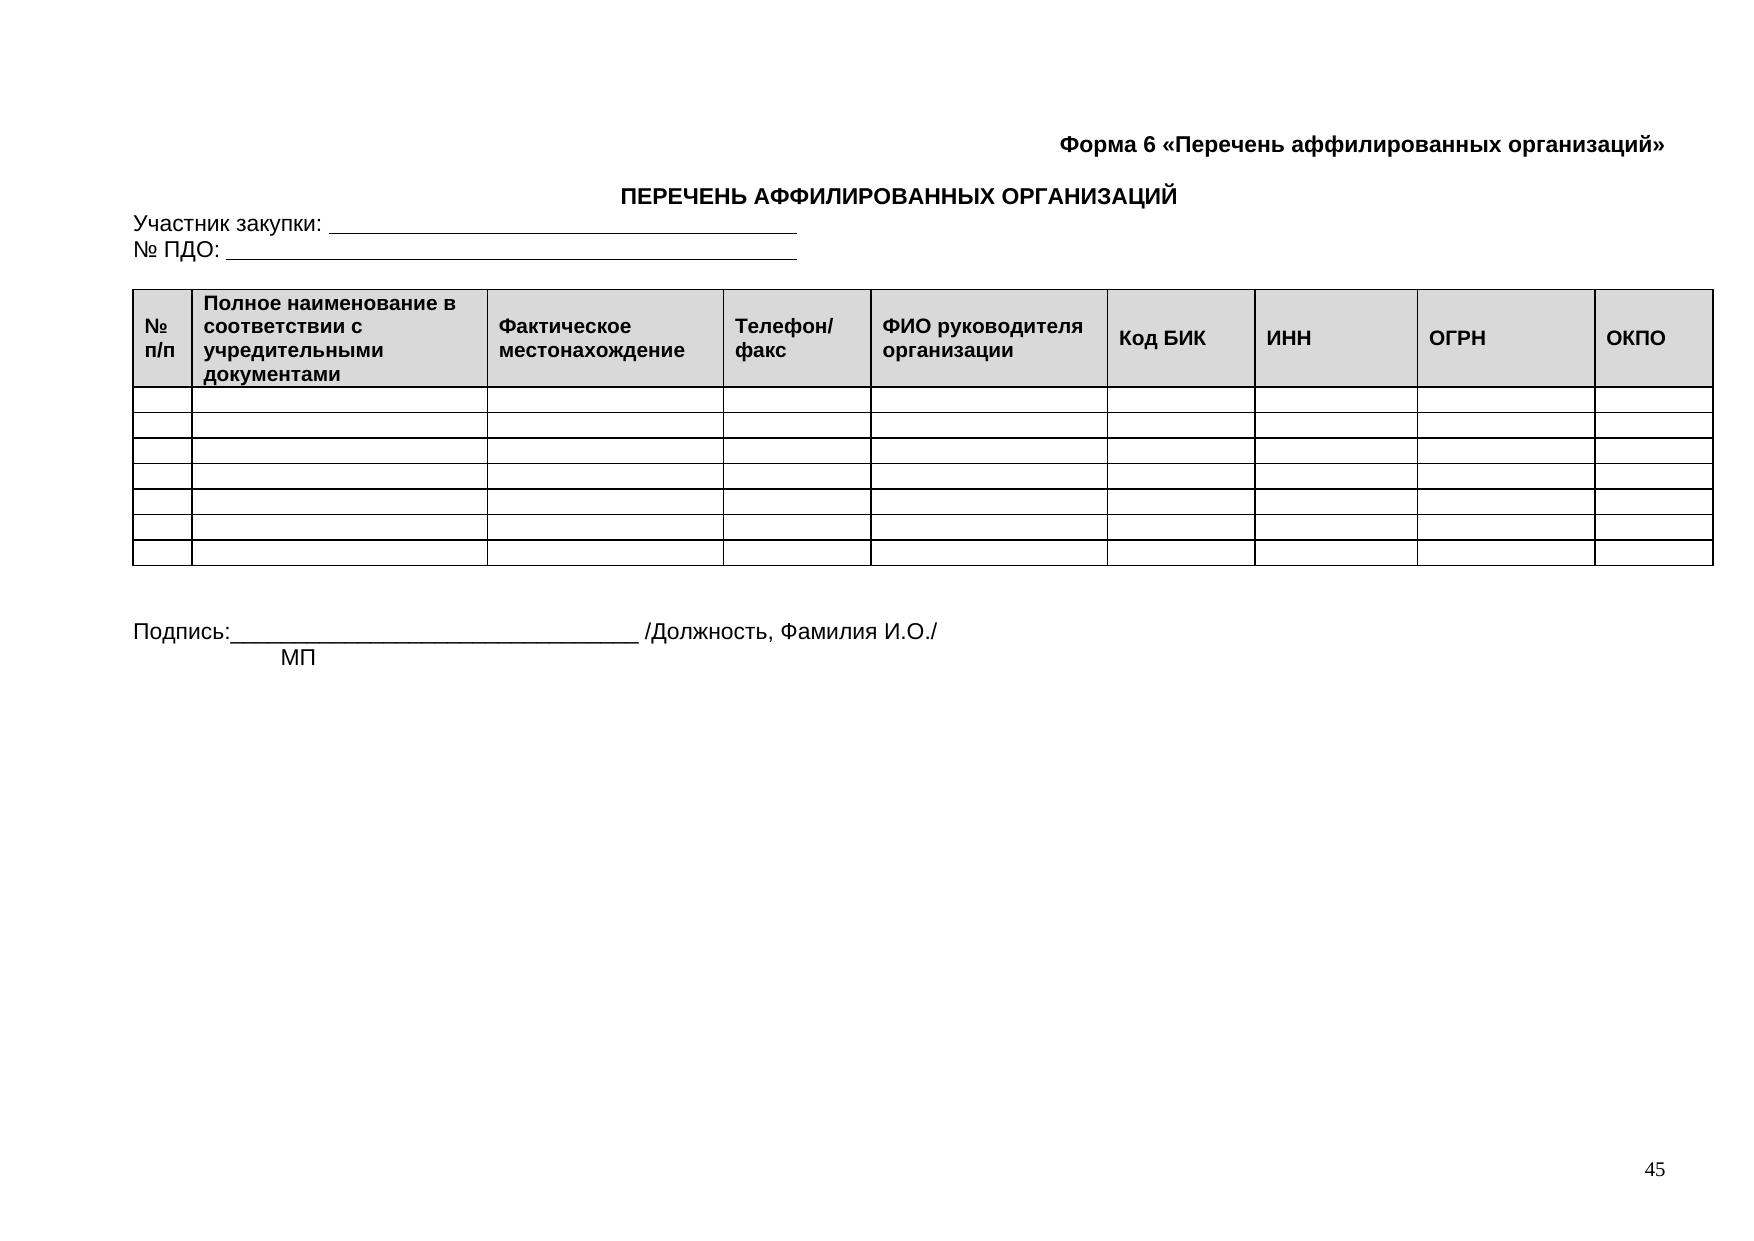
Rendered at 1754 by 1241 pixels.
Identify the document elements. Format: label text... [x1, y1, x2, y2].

table_cell [1108, 413, 1254, 437]
table_cell [488, 388, 723, 412]
table_cell [488, 490, 723, 514]
table_cell [872, 388, 1107, 412]
table_cell [488, 439, 723, 463]
table_cell [872, 541, 1107, 565]
table_cell [134, 413, 191, 437]
table_cell [488, 464, 723, 488]
table_cell [193, 439, 487, 463]
table_cell [488, 541, 723, 565]
table_cell [724, 490, 870, 514]
table_cell [1418, 413, 1594, 437]
table_cell [193, 515, 487, 539]
table_cell [134, 515, 191, 539]
table_cell [1256, 490, 1417, 514]
table_header Телефон/ факс [724, 290, 870, 386]
text № ПДО: [133, 236, 1665, 262]
table_cell [1418, 515, 1594, 539]
table_cell [1596, 515, 1712, 539]
table_cell [1108, 515, 1254, 539]
table_cell [1108, 490, 1254, 514]
table_cell [193, 388, 487, 412]
text Форма 6 «Перечень аффилированных организаций» [133, 131, 1665, 157]
text Подпись:________________________________ /Должность, Фамилия И.О./ [133, 618, 1665, 644]
table_cell [134, 541, 191, 565]
table_header Полное наименование в соответствии с учредительными документами [193, 290, 487, 386]
table_cell [193, 413, 487, 437]
table_cell [193, 490, 487, 514]
table_cell [724, 439, 870, 463]
text МП [133, 644, 1665, 670]
table_cell [1256, 541, 1417, 565]
table_cell [1256, 388, 1417, 412]
text Участник закупки: [133, 210, 1665, 236]
table_cell [1596, 439, 1712, 463]
table_cell [1108, 439, 1254, 463]
table_header ОГРН [1418, 290, 1594, 386]
table_cell [1418, 490, 1594, 514]
table_cell [1596, 541, 1712, 565]
table_cell [1596, 490, 1712, 514]
table_cell [1108, 464, 1254, 488]
table_header ИНН [1256, 290, 1417, 386]
table_cell [1418, 541, 1594, 565]
table_cell [1418, 439, 1594, 463]
table_cell [872, 464, 1107, 488]
table_cell [134, 490, 191, 514]
table_cell [1256, 515, 1417, 539]
table_cell [724, 413, 870, 437]
table_cell [724, 515, 870, 539]
table_cell [1108, 541, 1254, 565]
table_cell [724, 541, 870, 565]
table_header ФИО руководителя организации [872, 290, 1107, 386]
table_cell [134, 388, 191, 412]
table_cell [1418, 388, 1594, 412]
table_cell [872, 413, 1107, 437]
table_cell [1256, 413, 1417, 437]
table_cell [872, 439, 1107, 463]
table_header № п/п [134, 290, 191, 386]
table_cell [488, 413, 723, 437]
table_cell [872, 515, 1107, 539]
table_cell [1596, 413, 1712, 437]
table_cell [193, 464, 487, 488]
table_cell [872, 490, 1107, 514]
table_cell [724, 464, 870, 488]
table_cell [724, 388, 870, 412]
table_cell [1596, 464, 1712, 488]
table_header ОКПО [1596, 290, 1712, 386]
table_cell [134, 464, 191, 488]
table_header Код БИК [1108, 290, 1254, 386]
table_cell [193, 541, 487, 565]
table_cell [1596, 388, 1712, 412]
table_cell [134, 439, 191, 463]
table_cell [1108, 388, 1254, 412]
table_cell [1418, 464, 1594, 488]
table_cell [1256, 464, 1417, 488]
table_cell [488, 515, 723, 539]
table_cell [1256, 439, 1417, 463]
table_header Фактическое местонахождение [488, 290, 723, 386]
text ПЕРЕЧЕНЬ АФФИЛИРОВАННЫХ ОРГАНИЗАЦИЙ [133, 183, 1665, 210]
